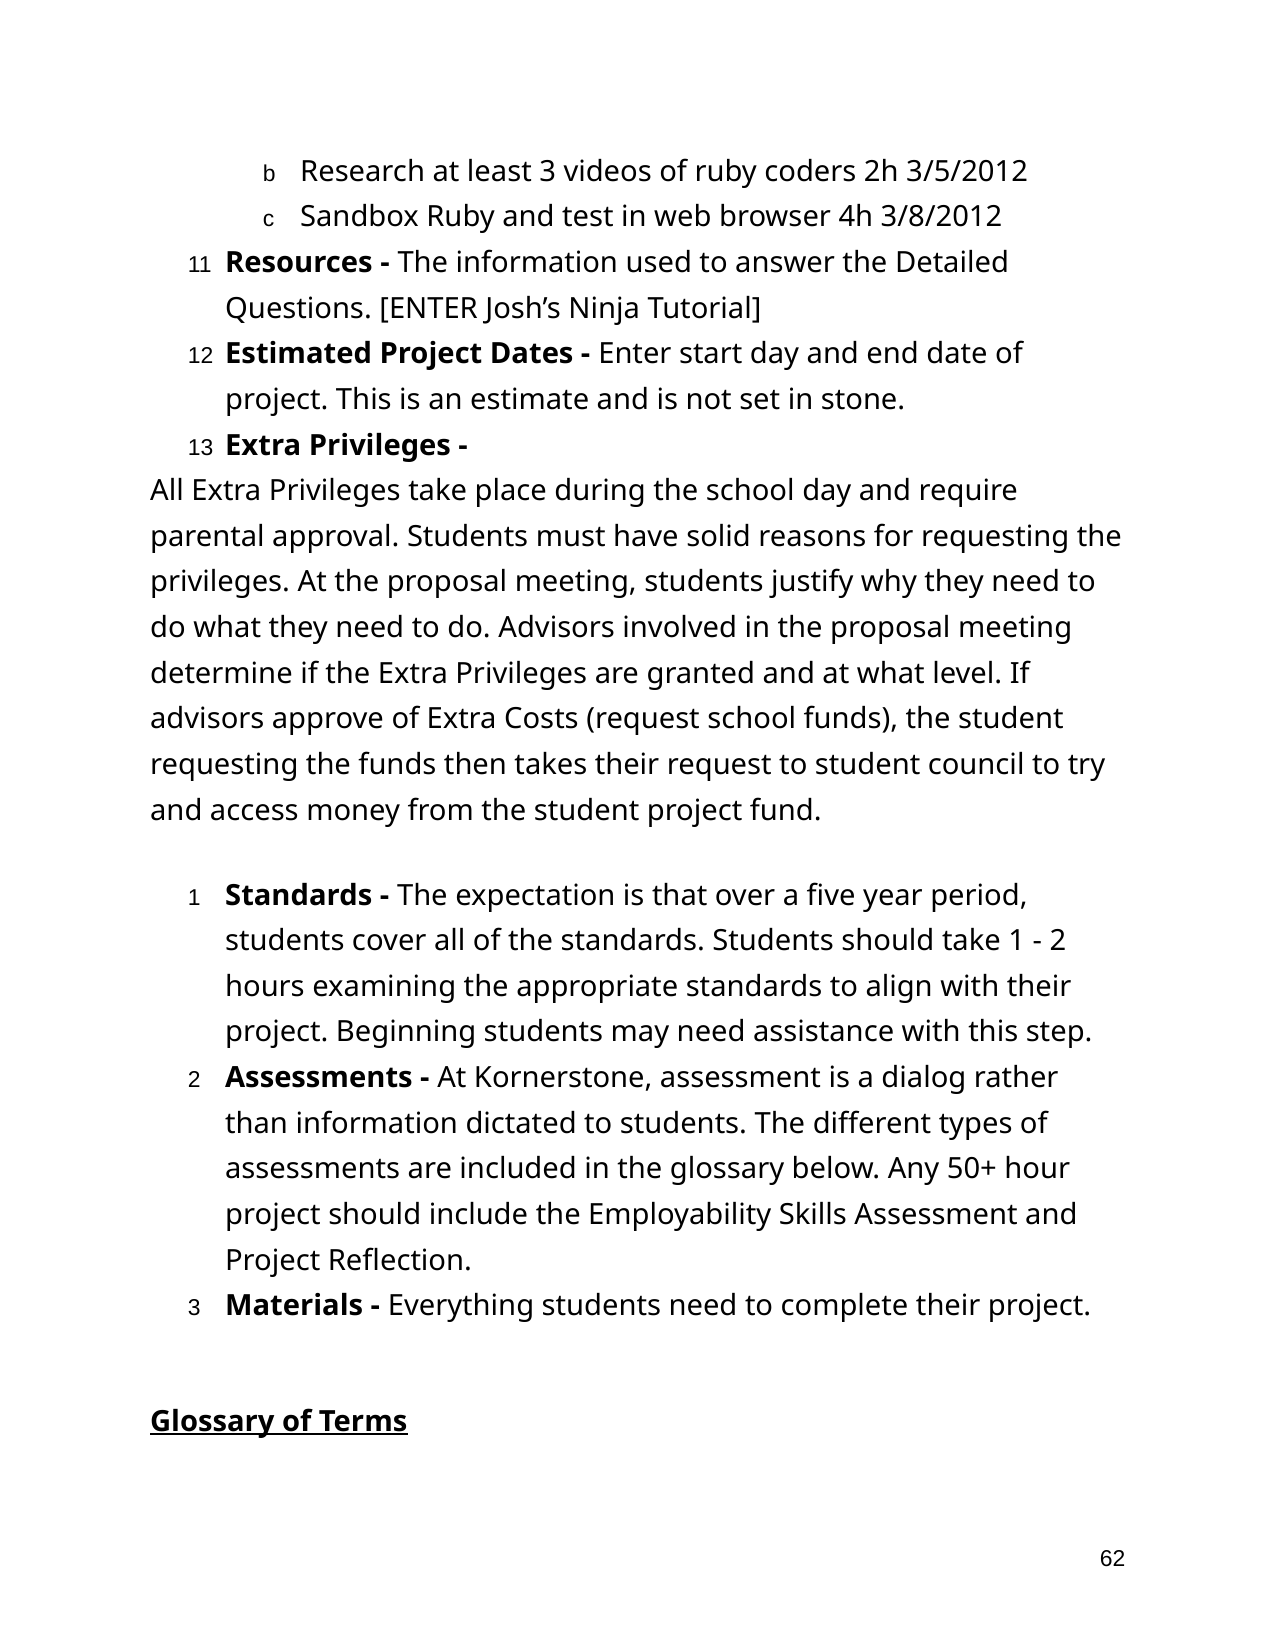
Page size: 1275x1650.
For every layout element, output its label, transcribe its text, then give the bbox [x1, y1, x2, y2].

list Resources - The information used to answer the Detailed Questions. [ENTER Josh’s Ninja Tutorial] [188, 241, 1125, 327]
text All Extra Privileges take place during the school day and require parental approval. Students must have solid reasons for requesting the privileges. At the proposal meeting, students justify why they need to do what they need to do. Advisors involved in the proposal meeting determine if the Extra Privileges are granted and at what level. If advisors approve of Extra Costs (request school funds), the student requesting the funds then takes their request to student council to try and access money from the student project fund. [150, 469, 1125, 828]
list Standards - The expectation is that over a five year period, students cover all of the standards. Students should take 1 - 2 hours examining the appropriate standards to align with their project. Beginning students may need assistance with this step. [188, 874, 1125, 1050]
text Glossary of Terms [150, 1400, 1125, 1439]
list Assessments - At Kornerstone, assessment is a dialog rather than information dictated to students. The different types of assessments are included in the glossary below. Any 50+ hour project should include the Employability Skills Assessment and Project Reflection. [188, 1056, 1125, 1278]
list Materials - Everything students need to complete their project. [188, 1284, 1125, 1324]
list Extra Privileges - [188, 424, 1125, 463]
list Estimated Project Dates - Enter start day and end date of project. This is an estimate and is not set in stone. [188, 332, 1125, 418]
list Research at least 3 videos of ruby coders 2h 3/5/2012 [263, 150, 1125, 190]
list Sandbox Ruby and test in web browser 4h 3/8/2012 [263, 196, 1125, 235]
